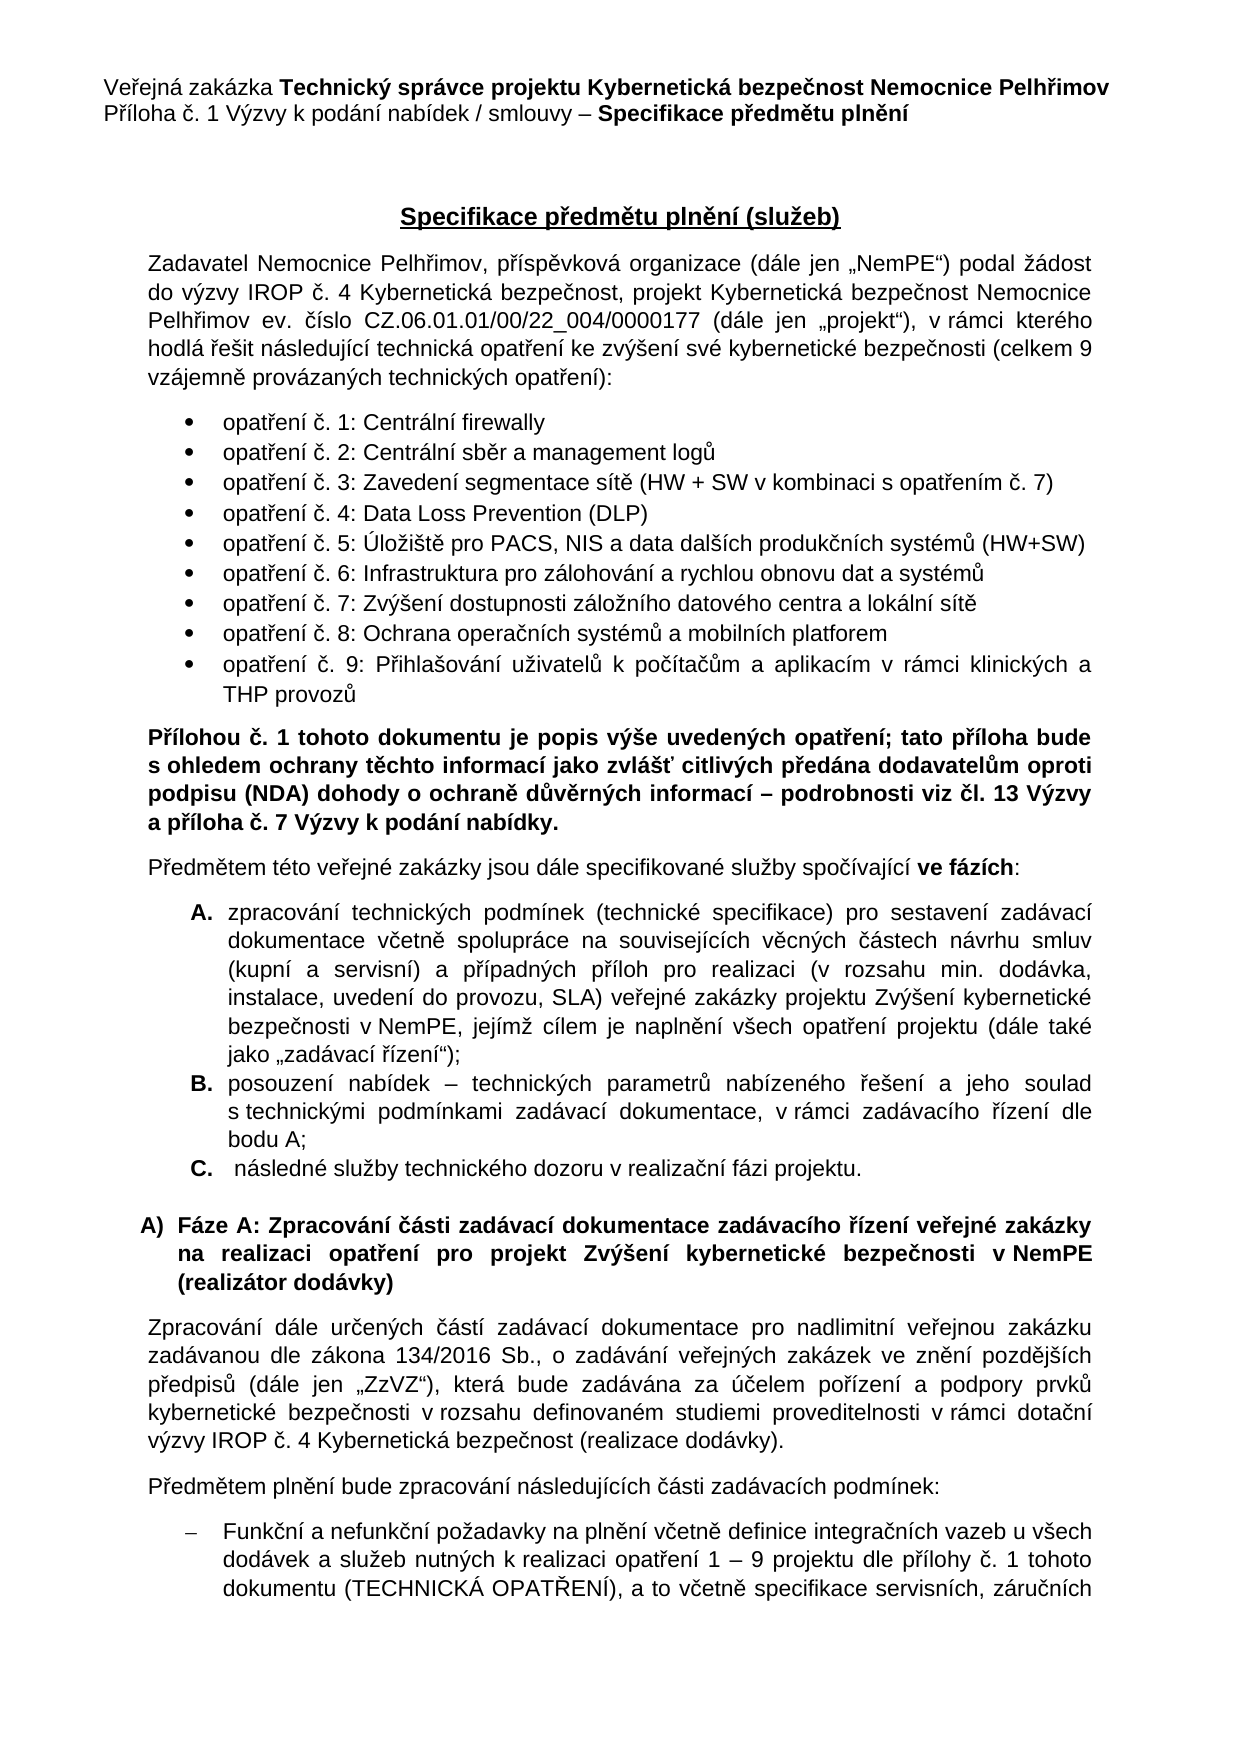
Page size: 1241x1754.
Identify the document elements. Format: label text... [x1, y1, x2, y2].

list posouzení nabídek – technických parametrů nabízeného řešení a jeho soulad s technickými podmínkami zadávací dokumentace, v rámci zadávacího řízení dle bodu A; [190, 1069, 1092, 1153]
text Předmětem plnění bude zpracování následujících části zadávacích podmínek: [148, 1473, 1092, 1499]
list opatření č. 5: Úložiště pro PACS, NIS a data dalších produkčních systémů (HW+SW) [185, 530, 1092, 556]
list opatření č. 1: Centrální firewally [185, 409, 1092, 435]
list opatření č. 8: Ochrana operačních systémů a mobilních platforem [185, 620, 1092, 647]
list zpracování technických podmínek (technické specifikace) pro sestavení zadávací dokumentace včetně spolupráce na souvisejících věcných částech návrhu smluv (kupní a servisní) a případných příloh pro realizaci (v rozsahu min. dodávka, instalace, uvedení do provozu, SLA) veřejné zakázky projektu Zvýšení kybernetické bezpečnosti v NemPE, jejímž cílem je naplnění všech opatření projektu (dále také jako „zadávací řízení“); [190, 899, 1092, 1067]
text Specifikace předmětu plnění (služeb) [148, 202, 1092, 231]
list opatření č. 2: Centrální sběr a management logů [185, 439, 1092, 465]
list opatření č. 9: Přihlašování uživatelů k počítačům a aplikacím v rámci klinických a THP provozů [185, 651, 1092, 707]
text Zpracování dále určených částí zadávací dokumentace pro nadlimitní veřejnou zakázku zadávanou dle zákona 134/2016 Sb., o zadávání veřejných zakázek ve znění pozdějších předpisů (dále jen „ZzVZ“), která bude zadávána za účelem pořízení a podpory prvků kybernetické bezpečnosti v rozsahu definovaném studiemi proveditelnosti v rámci dotační výzvy IROP č. 4 Kybernetická bezpečnost (realizace dodávky). [148, 1314, 1092, 1454]
text Přílohou č. 1 tohoto dokumentu je popis výše uvedených opatření; tato příloha bude s ohledem ochrany těchto informací jako zvlášť citlivých předána dodavatelům oproti podpisu (NDA) dohody o ochraně důvěrných informací – podrobnosti viz čl. 13 Výzvy a příloha č. 7 Výzvy k podání nabídky. [148, 723, 1092, 835]
list opatření č. 6: Infrastruktura pro zálohování a rychlou obnovu dat a systémů [185, 560, 1092, 586]
list opatření č. 4: Data Loss Prevention (DLP) [185, 499, 1092, 526]
text Předmětem této veřejné zakázky jsou dále specifikované služby spočívající ve fázích: [148, 854, 1092, 880]
list opatření č. 3: Zavedení segmentace sítě (HW + SW v kombinaci s opatřením č. 7) [185, 469, 1092, 496]
text Zadavatel Nemocnice Pelhřimov, příspěvková organizace (dále jen „NemPE“) podal žádost do výzvy IROP č. 4 Kybernetická bezpečnost, projekt Kybernetická bezpečnost Nemocnice Pelhřimov ev. číslo CZ.06.01.01/00/22_004/0000177 (dále jen „projekt“), v rámci kterého hodlá řešit následující technická opatření ke zvýšení své kybernetické bezpečnosti (celkem 9 vzájemně provázaných technických opatření): [148, 250, 1092, 390]
list opatření č. 7: Zvýšení dostupnosti záložního datového centra a lokální sítě [185, 590, 1092, 616]
list následné služby technického dozoru v realizační fázi projektu. [190, 1155, 1092, 1181]
list Fáze A: Zpracování části zadávací dokumentace zadávacího řízení veřejné zakázky na realizaci opatření pro projekt Zvýšení kybernetické bezpečnosti v NemPE (realizátor dodávky) [140, 1212, 1092, 1295]
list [185, 1518, 1092, 1601]
